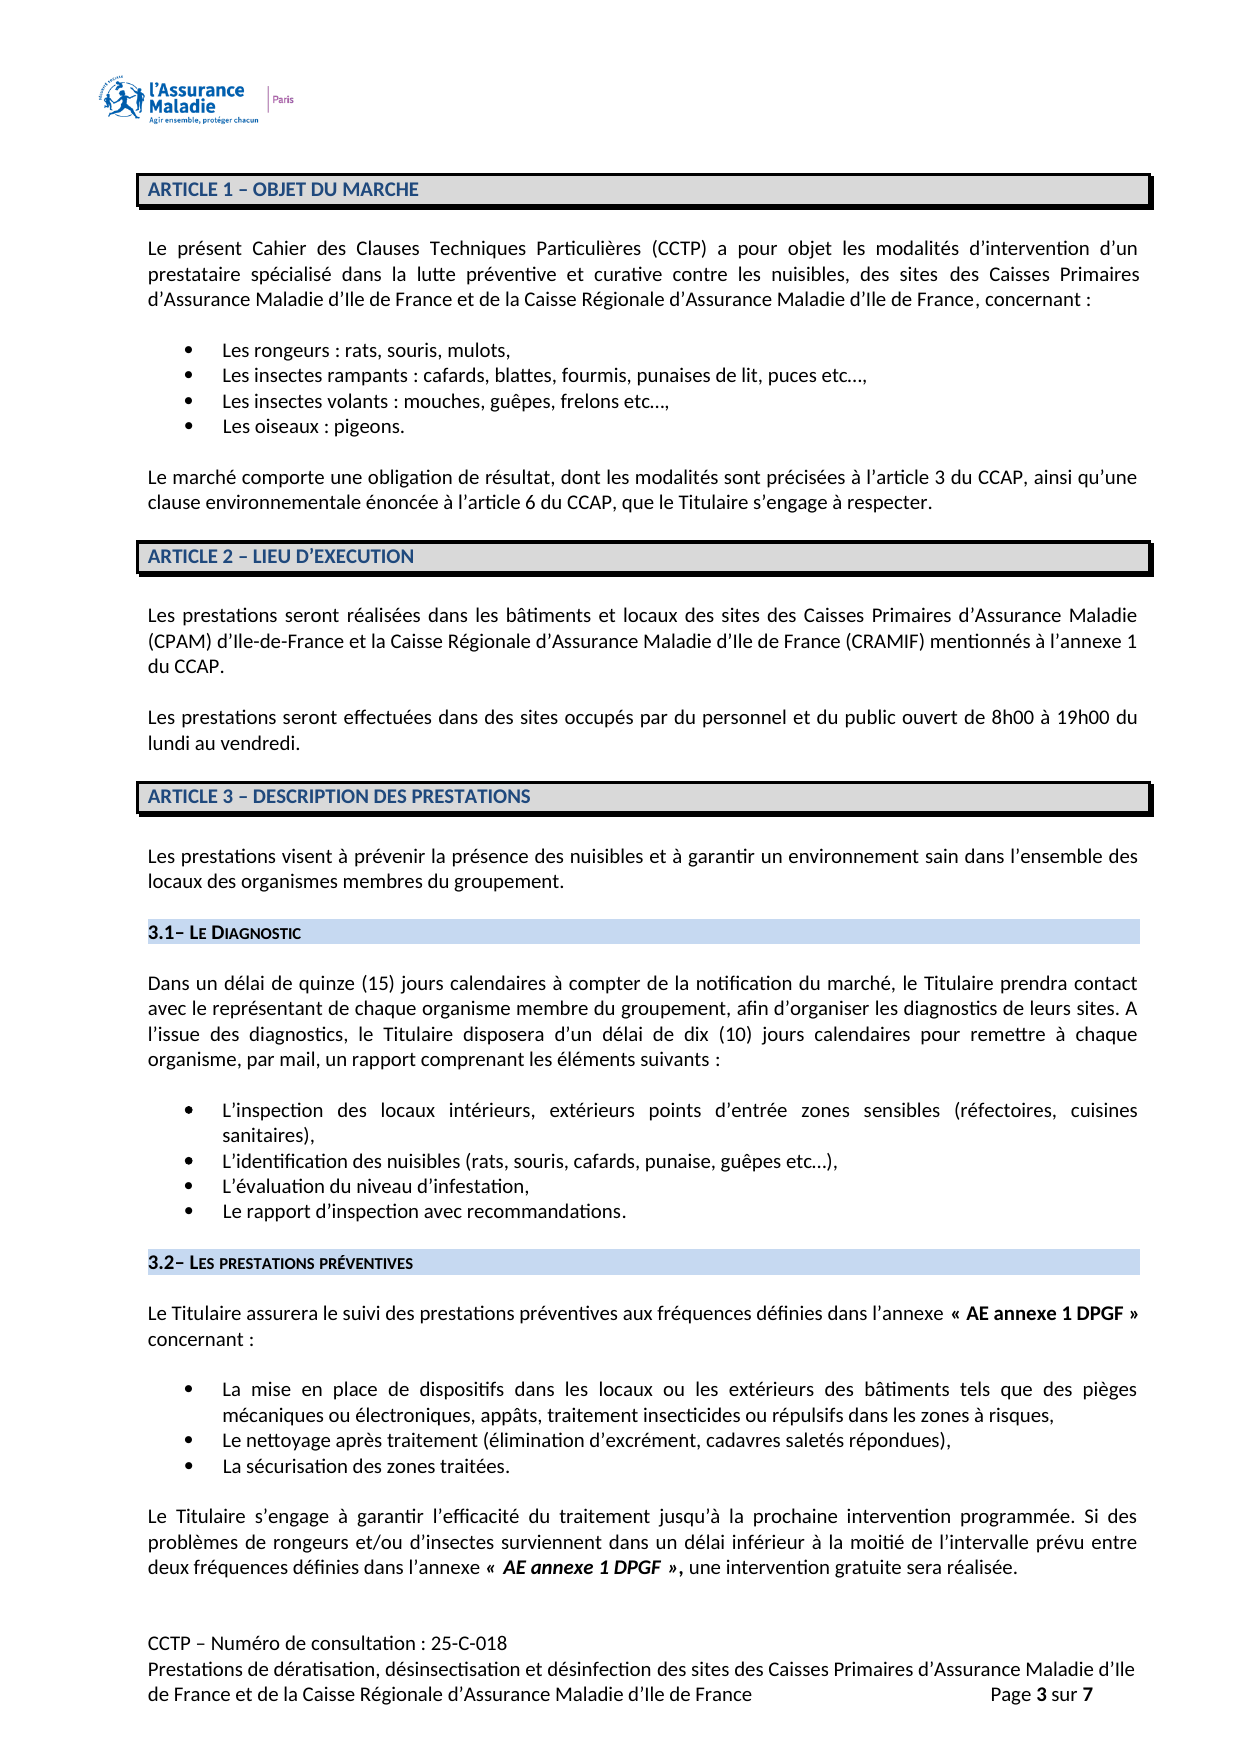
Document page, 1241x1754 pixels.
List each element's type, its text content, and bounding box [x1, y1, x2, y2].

text Dans un délai de quinze (15) jours calendaires à compter de la notification du marché, le Titulaire prendra contact avec le représentant de chaque organisme membre du groupement, afin d’organiser les diagnostics de leurs sites. A l’issue des diagnostics, le Titulaire disposera d’un délai de dix (10) jours calendaires pour remettre à chaque organisme, par mail, un rapport comprenant les éléments suivants : [148, 970, 1140, 1072]
list L’inspection des locaux intérieurs, extérieurs points d’entrée zones sensibles (réfectoires, cuisines sanitaires), [185, 1097, 1140, 1148]
text Le marché comporte une obligation de résultat, dont les modalités sont précisées à l’article 3 du CCAP, ainsi qu’une clause environnementale énoncée à l’article 6 du CCAP, que le Titulaire s’engage à respecter. [148, 464, 1140, 515]
list La mise en place de dispositifs dans les locaux ou les extérieurs des bâtiments tels que des pièges mécaniques ou électroniques, appâts, traitement insecticides ou répulsifs dans les zones à risques, [185, 1377, 1140, 1427]
subtitle ARTICLE 3 – DESCRIPTION DES PRESTATIONS [139, 784, 1148, 811]
text 3.2– Les prestations préventives [148, 1249, 1140, 1275]
list Les oiseaux : pigeons. [185, 413, 1140, 439]
subtitle ARTICLE 2 – LIEU D’EXECUTION [139, 544, 1148, 571]
list Le nettoyage après traitement (élimination d’excrément, cadavres saletés répondues), [185, 1427, 1140, 1453]
text Les prestations seront réalisées dans les bâtiments et locaux des sites des Caisses Primaires d’Assurance Maladie (CPAM) d’Ile-de-France et la Caisse Régionale d’Assurance Maladie d’Ile de France (CRAMIF) mentionnés à l’annexe 1 du CCAP. [148, 603, 1140, 679]
list Les insectes rampants : cafards, blattes, fourmis, punaises de lit, puces etc…, [185, 362, 1140, 388]
text Le Titulaire s’engage à garantir l’efficacité du traitement jusqu’à la prochaine intervention programmée. Si des problèmes de rongeurs et/ou d’insectes surviennent dans un délai inférieur à la moitié de l’intervalle prévu entre deux fréquences définies dans l’annexe « AE annexe 1 DPGF », une intervention gratuite sera réalisée. [148, 1504, 1140, 1580]
picture [92, 65, 300, 132]
subtitle ARTICLE 1 – OBJET DU MARCHE [139, 176, 1148, 204]
text 3.1– Le Diagnostic [148, 919, 1140, 944]
text Les prestations seront effectuées dans des sites occupés par du personnel et du public ouvert de 8h00 à 19h00 du lundi au vendredi. [148, 704, 1140, 755]
list L’évaluation du niveau d’infestation, [185, 1173, 1140, 1199]
list La sécurisation des zones traitées. [185, 1453, 1140, 1478]
text Les prestations visent à prévenir la présence des nuisibles et à garantir un environnement sain dans l’ensemble des locaux des organismes membres du groupement. [148, 843, 1140, 894]
list Le rapport d’inspection avec recommandations. [185, 1199, 1140, 1224]
list L’identification des nuisibles (rats, souris, cafards, punaise, guêpes etc…), [185, 1148, 1140, 1173]
list Les insectes volants : mouches, guêpes, frelons etc…, [185, 388, 1140, 413]
list Les rongeurs : rats, souris, mulots, [185, 337, 1140, 362]
text Le présent Cahier des Clauses Techniques Particulières (CCTP) a pour objet les modalités d’intervention d’un prestataire spécialisé dans la lutte préventive et curative contre les nuisibles, des sites des Caisses Primaires d’Assurance Maladie d’Ile de France et de la Caisse Régionale d’Assurance Maladie d’Ile de France, concernant : [148, 235, 1140, 312]
text Le Titulaire assurera le suivi des prestations préventives aux fréquences définies dans l’annexe « AE annexe 1 DPGF » concernant : [148, 1300, 1140, 1351]
